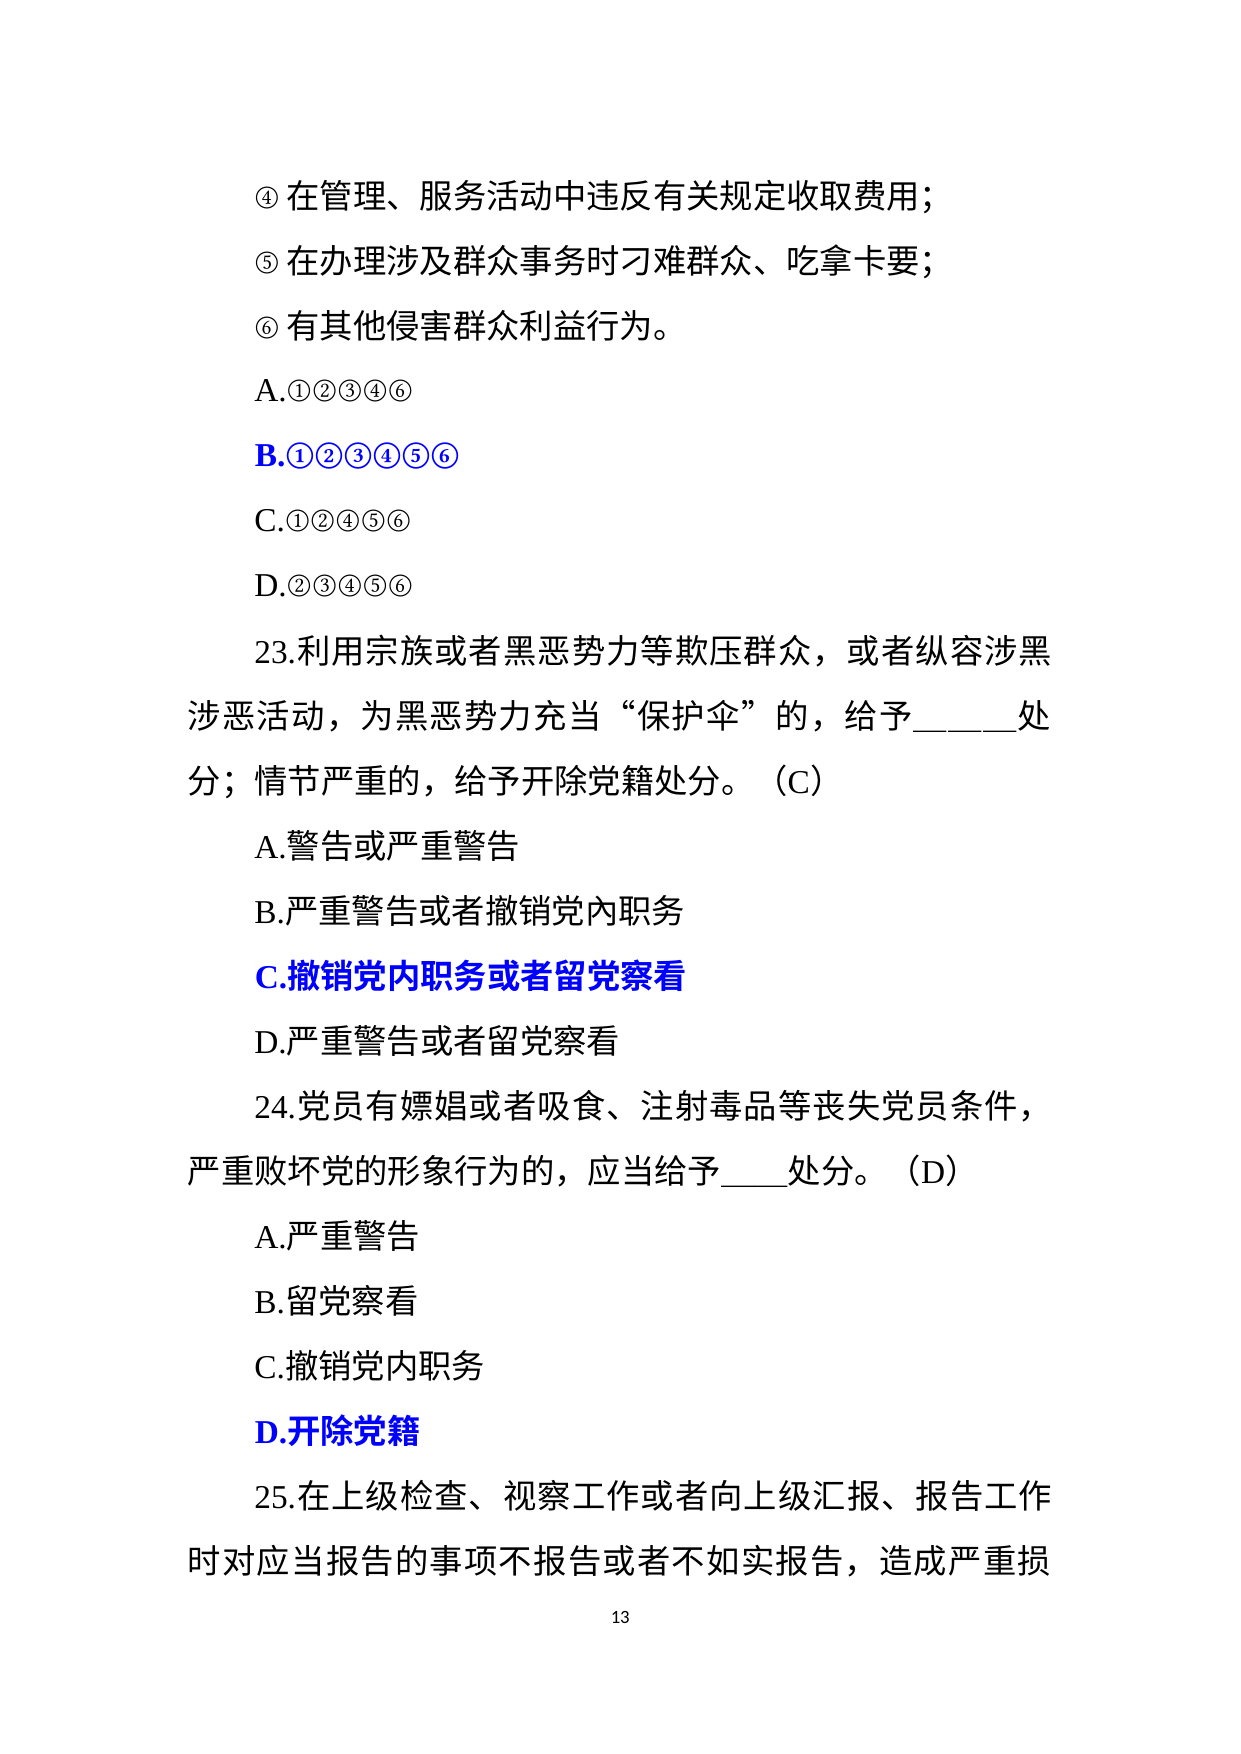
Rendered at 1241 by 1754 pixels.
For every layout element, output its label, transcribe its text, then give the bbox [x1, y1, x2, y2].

text ⑥有其他侵害群众利益行为。 [187, 292, 1053, 357]
text 23.利用宗族或者黑恶势力等欺压群众，或者纵容涉黑涉恶活动，为黑恶势力充当“保护伞”的，给予＿＿＿处分；情节严重的，给予开除党籍处分。（C） [187, 617, 1053, 812]
text D.开除党籍 [187, 1397, 1053, 1462]
text C.①②④⑤⑥ [187, 487, 1053, 552]
text A.严重警告 [187, 1202, 1053, 1267]
text D.严重警告或者留党察看 [187, 1007, 1053, 1072]
text B.①②③④⑤⑥ [187, 422, 1053, 487]
text B.严重警告或者撤销党內职务 [187, 877, 1053, 942]
text C.撤销党内职务 [187, 1332, 1053, 1397]
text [187, 1462, 1053, 1592]
text 24.党员有嫖娼或者吸食、注射毒品等丧失党员条件，严重败坏党的形象行为的，应当给予＿＿处分。（D） [187, 1072, 1053, 1202]
text ⑤在办理涉及群众事务时刁难群众、吃拿卡要； [187, 227, 1053, 292]
text A.①②③④⑥ [187, 357, 1053, 422]
text B.留党察看 [187, 1267, 1053, 1332]
text C.撤销党内职务或者留党察看 [187, 942, 1053, 1007]
text D.②③④⑤⑥ [187, 552, 1053, 617]
text ④在管理、服务活动中违反有关规定收取费用； [187, 162, 1053, 227]
text A.警告或严重警告 [187, 812, 1053, 877]
